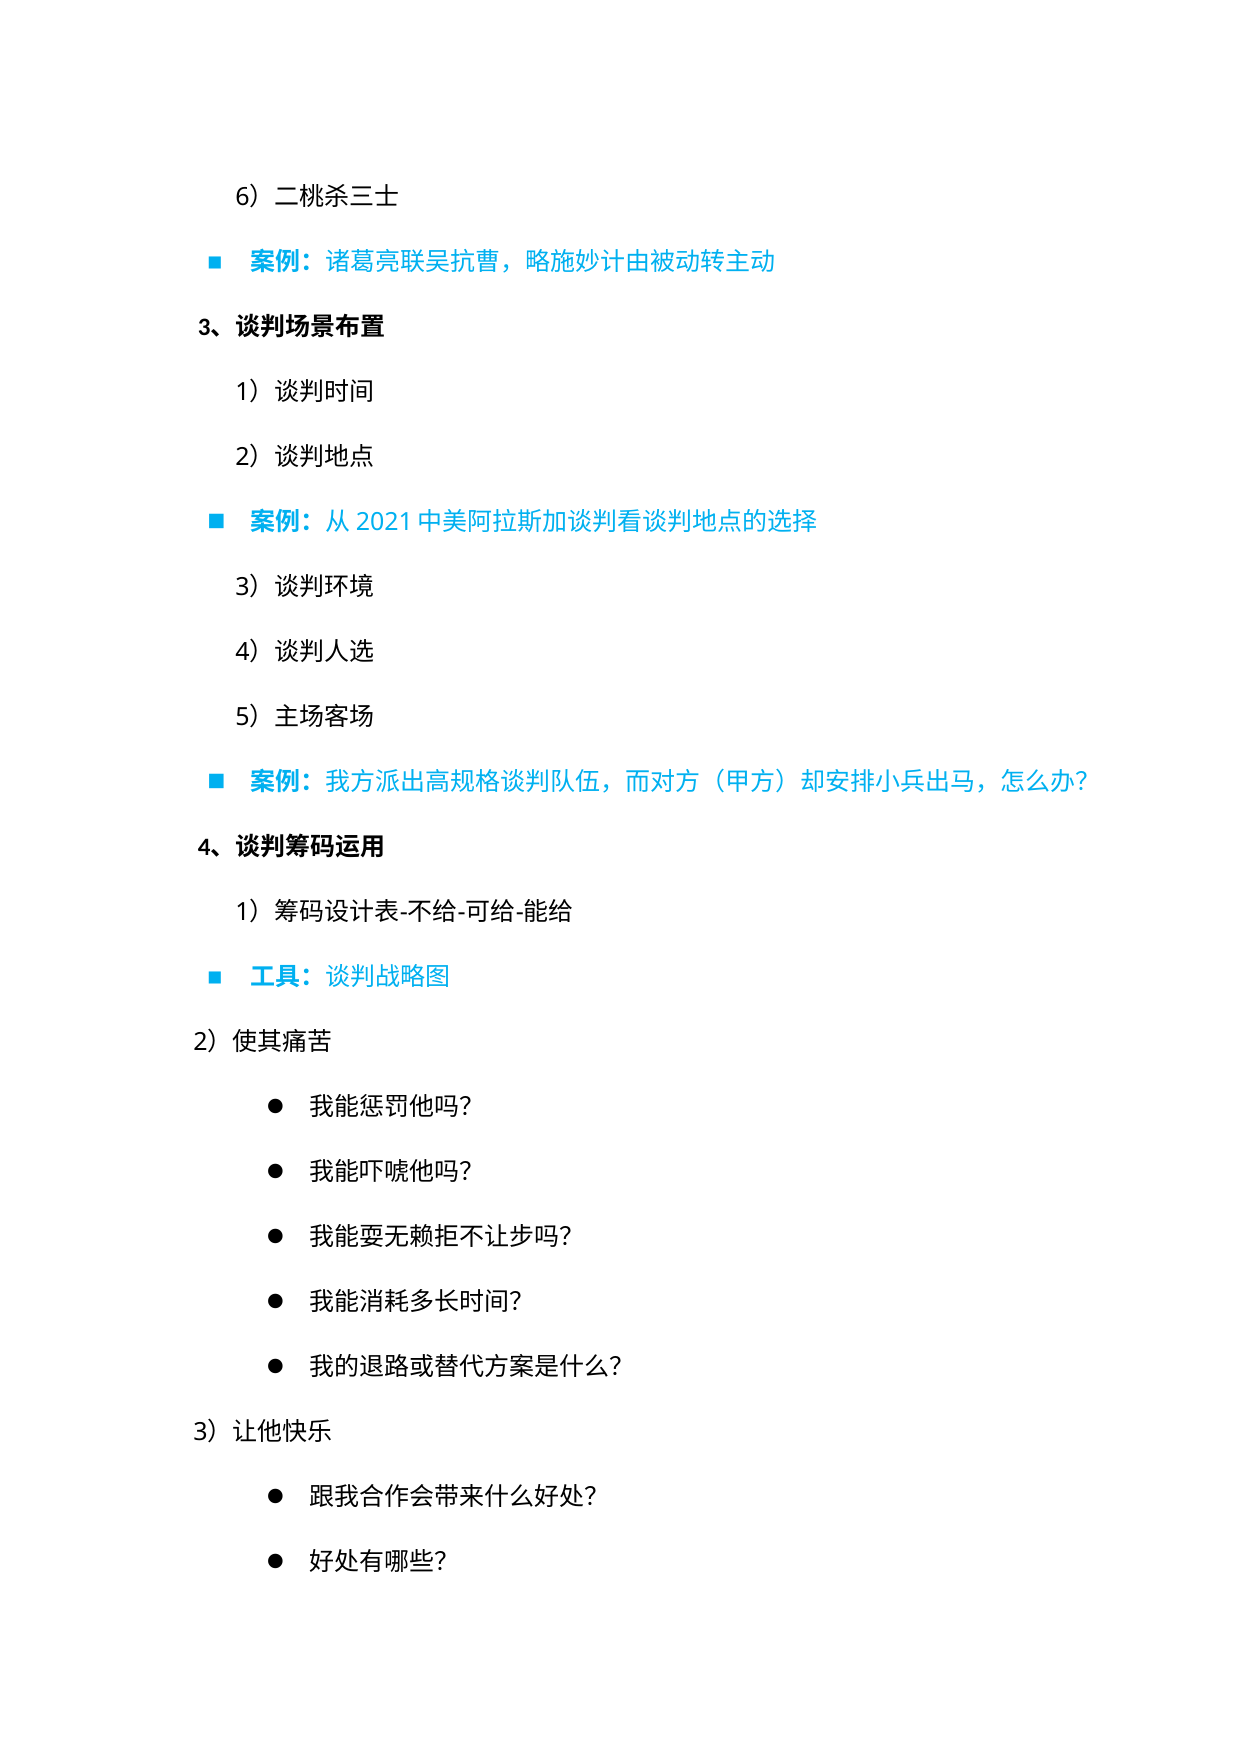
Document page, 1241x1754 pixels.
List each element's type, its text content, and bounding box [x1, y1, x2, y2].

text 4）谈判人选 [148, 617, 1091, 682]
text 1）谈判时间 [148, 357, 1091, 422]
text 4、谈判筹码运用 [148, 812, 1092, 877]
text 3）谈判环境 [148, 552, 1091, 617]
list 工具：谈判战略图 [207, 942, 1092, 1007]
text 2）谈判地点 [148, 422, 1091, 487]
text 3、谈判场景布置 [198, 292, 1092, 357]
list 我的退路或替代方案是什么？ [266, 1332, 1091, 1397]
list 跟我合作会带来什么好处？ [266, 1462, 1091, 1527]
list 好处有哪些？ [266, 1527, 1091, 1592]
text 6）二桃杀三士 [148, 162, 1092, 227]
list 我能耍无赖拒不让步吗？ [266, 1202, 1091, 1267]
text 2）使其痛苦 [148, 1007, 1091, 1072]
text 1）筹码设计表-不给-可给-能给 [148, 877, 1092, 942]
text 3）让他快乐 [148, 1397, 1091, 1462]
list 案例：我方派出高规格谈判队伍，而对方（甲方）却安排小兵出马，怎么办？ [207, 747, 1092, 812]
list 我能消耗多长时间？ [266, 1267, 1091, 1332]
list 我能吓唬他吗？ [266, 1137, 1091, 1202]
list 案例：诸葛亮联吴抗曹，略施妙计由被动转主动 [207, 227, 1092, 292]
list 我能惩罚他吗？ [266, 1072, 1091, 1137]
list 案例：从2021中美阿拉斯加谈判看谈判地点的选择 [207, 487, 1092, 552]
text 5）主场客场 [235, 682, 1091, 747]
